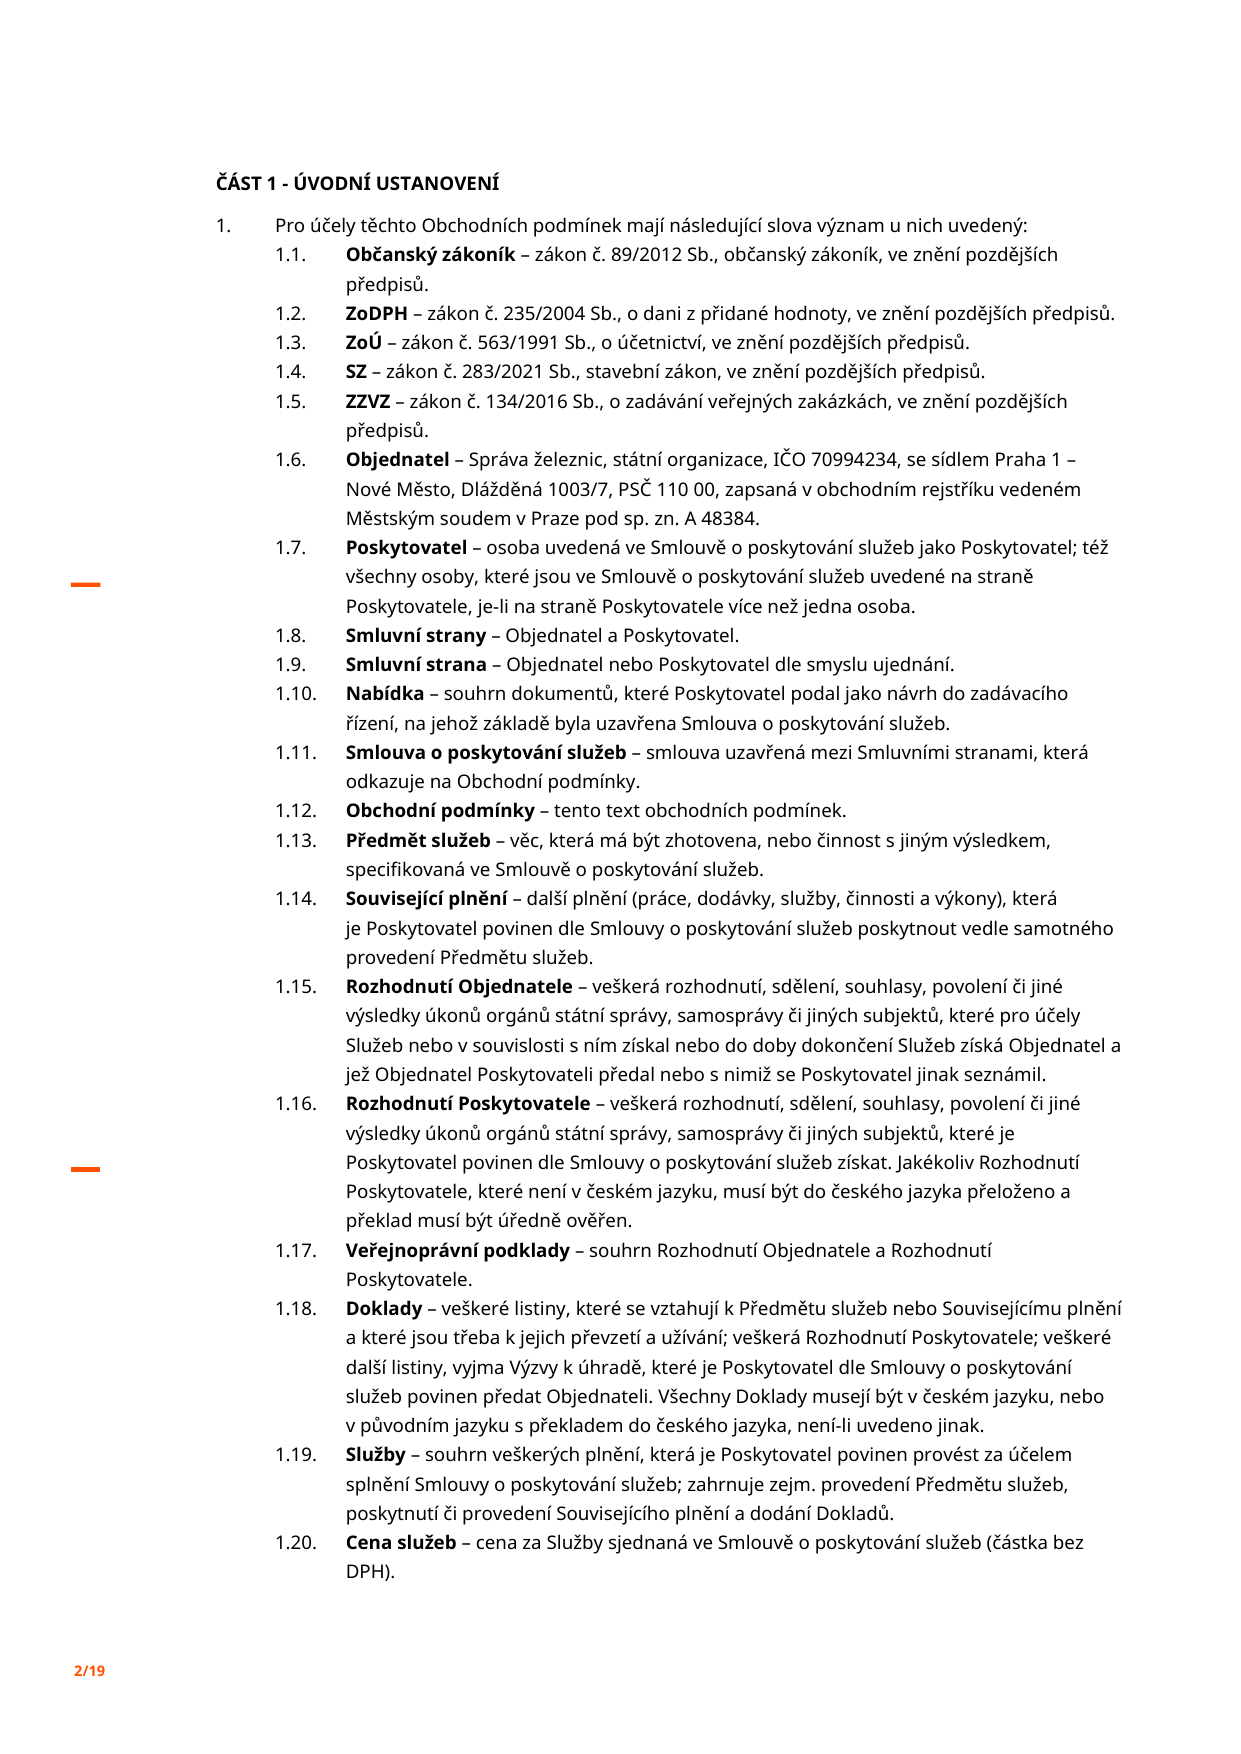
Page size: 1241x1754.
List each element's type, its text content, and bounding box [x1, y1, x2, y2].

list Smluvní strana – Objednatel nebo Poskytovatel dle smyslu ujednání. [275, 651, 1122, 677]
list Nabídka – souhrn dokumentů, které Poskytovatel podal jako návrh do zadávacího řízení, na jehož základě byla uzavřena Smlouva o poskytování služeb. [275, 681, 1122, 736]
list Rozhodnutí Objednatele – veškerá rozhodnutí, sdělení, souhlasy, povolení či jiné výsledky úkonů orgánů státní správy, samosprávy či jiných subjektů, které pro účely Služeb nebo v souvislosti s ním získal nebo do doby dokončení Služeb získá Objednatel a jež Objednatel Poskytovateli předal nebo s nimiž se Poskytovatel jinak seznámil. [275, 973, 1122, 1087]
list Služby – souhrn veškerých plnění, která je Poskytovatel povinen provést za účelem splnění Smlouvy o poskytování služeb; zahrnuje zejm. provedení Předmětu služeb, poskytnutí či provedení Souvisejícího plnění a dodání Dokladů. [275, 1442, 1122, 1526]
list Doklady – veškeré listiny, které se vztahují k Předmětu služeb nebo Souvisejícímu plnění a které jsou třeba k jejich převzetí a užívání; veškerá Rozhodnutí Poskytovatele; veškeré další listiny, vyjma Výzvy k úhradě, které je Poskytovatel dle Smlouvy o poskytování služeb povinen předat Objednateli. Všechny Doklady musejí být v českém jazyku, nebo v původním jazyku s překladem do českého jazyka, není-li uvedeno jinak. [275, 1295, 1122, 1438]
list Související plnění – další plnění (práce, dodávky, služby, činnosti a výkony), která je Poskytovatel povinen dle Smlouvy o poskytování služeb poskytnout vedle samotného provedení Předmětu služeb. [275, 886, 1122, 970]
list Poskytovatel – osoba uvedená ve Smlouvě o poskytování služeb jako Poskytovatel; též všechny osoby, které jsou ve Smlouvě o poskytování služeb uvedené na straně Poskytovatele, je-li na straně Poskytovatele více než jedna osoba. [275, 534, 1122, 618]
list Objednatel – Správa železnic, státní organizace, IČO 70994234, se sídlem Praha 1 – Nové Město, Dlážděná 1003/7, PSČ 110 00, zapsaná v obchodním rejstříku vedeném Městským soudem v Praze pod sp. zn. A 48384. [275, 447, 1122, 531]
list Veřejnoprávní podklady – souhrn Rozhodnutí Objednatele a Rozhodnutí Poskytovatele. [275, 1237, 1122, 1292]
list ZZVZ – zákon č. 134/2016 Sb., o zadávání veřejných zakázkách, ve znění pozdějších předpisů. [275, 388, 1122, 443]
list ZoDPH – zákon č. 235/2004 Sb., o dani z přidané hodnoty, ve znění pozdějších předpisů. [275, 300, 1122, 326]
list Rozhodnutí Poskytovatele – veškerá rozhodnutí, sdělení, souhlasy, povolení či jiné výsledky úkonů orgánů státní správy, samosprávy či jiných subjektů, které je Poskytovatel povinen dle Smlouvy o poskytování služeb získat. Jakékoliv Rozhodnutí Poskytovatele, které není v českém jazyku, musí být do českého jazyka přeloženo a překlad musí být úředně ověřen. [275, 1091, 1122, 1233]
list Smlouva o poskytování služeb – smlouva uzavřená mezi Smluvními stranami, která odkazuje na Obchodní podmínky. [275, 739, 1122, 794]
list ÚVODNÍ USTANOVENÍ [216, 171, 1122, 196]
list Předmět služeb – věc, která má být zhotovena, nebo činnost s jiným výsledkem, specifikovaná ve Smlouvě o poskytování služeb. [275, 827, 1122, 882]
list Smluvní strany – Objednatel a Poskytovatel. [275, 622, 1122, 648]
list Cena služeb – cena za Služby sjednaná ve Smlouvě o poskytování služeb (částka bez DPH). [275, 1529, 1122, 1584]
list Pro účely těchto Obchodních podmínek mají následující slova význam u nich uvedený: [216, 212, 1122, 238]
list Obchodní podmínky – tento text obchodních podmínek. [275, 798, 1122, 823]
list ZoÚ – zákon č. 563/1991 Sb., o účetnictví, ve znění pozdějších předpisů. [275, 329, 1122, 355]
list SZ – zákon č. 283/2021 Sb., stavební zákon, ve znění pozdějších předpisů. [275, 359, 1122, 384]
list Občanský zákoník – zákon č. 89/2012 Sb., občanský zákoník, ve znění pozdějších předpisů. [275, 242, 1122, 296]
